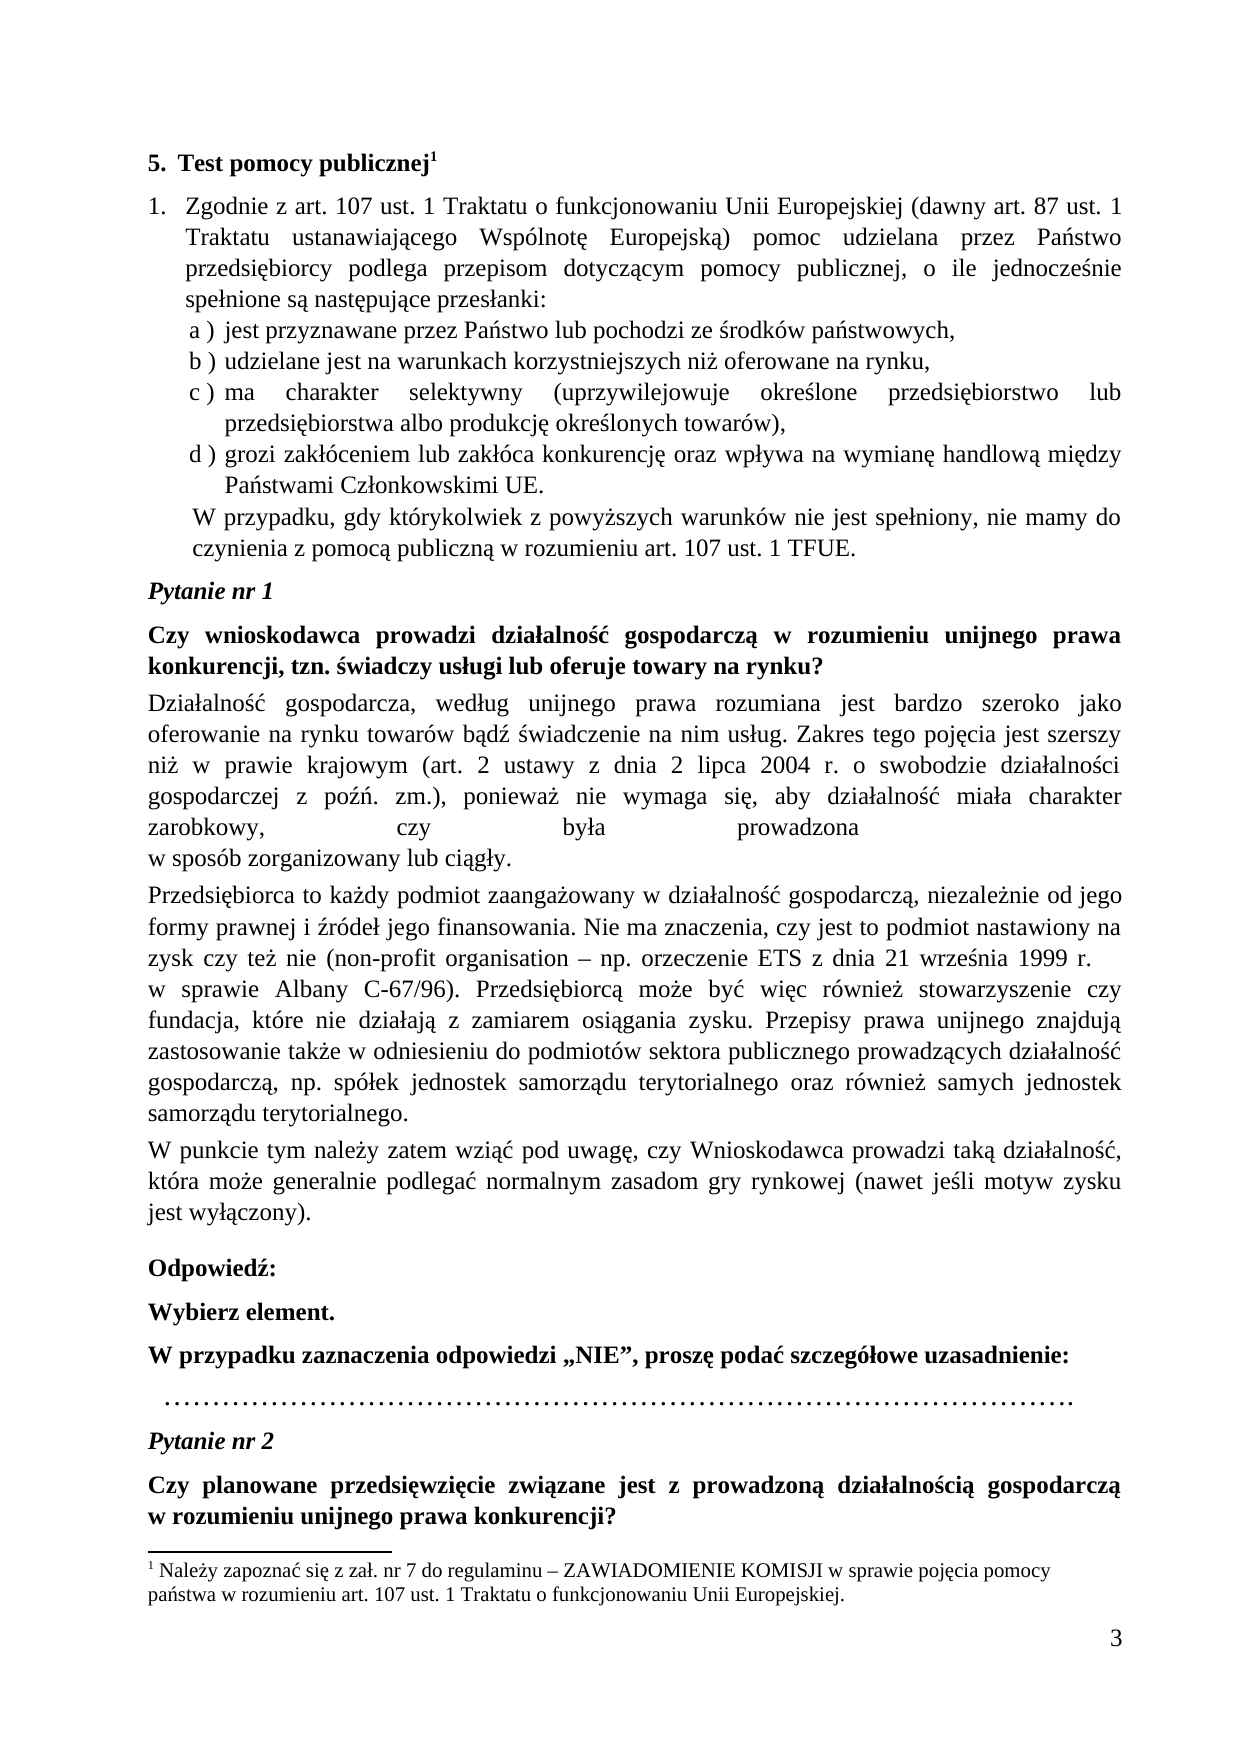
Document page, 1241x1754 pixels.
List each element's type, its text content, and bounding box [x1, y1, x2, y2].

text Pytanie nr 2 [148, 1426, 1122, 1455]
text W przypadku zaznaczenia odpowiedzi „NIE”, proszę podać szczegółowe uzasadnienie: [148, 1340, 1122, 1369]
text Test pomocy publicznej [148, 148, 1122, 176]
list udzielane jest na warunkach korzystniejszych niż oferowane na rynku, [189, 346, 1122, 375]
text Przedsiębiorca to każdy podmiot zaangażowany w działalność gospodarczą, niezależnie od jego formy prawnej i źródeł jego finansowania. Nie ma znaczenia, czy jest to podmiot nastawiony na zysk czy też nie (non-profit organisation – np. orzeczenie ETS z dnia 21 września 1999 r. w sprawie Albany C-67/96). Przedsiębiorcą może być więc również stowarzyszenie czy fundacja, które nie działają z zamiarem osiągania zysku. Przepisy prawa unijnego znajdują zastosowanie także w odniesieniu do podmiotów sektora publicznego prowadzących działalność gospodarczą, np. spółek jednostek samorządu terytorialnego oraz również samych jednostek samorządu terytorialnego. [148, 881, 1122, 1127]
text W przypadku, gdy którykolwiek z powyższych warunków nie jest spełniony, nie mamy do czynienia z pomocą publiczną w rozumieniu art. 107 ust. 1 TFUE. [192, 502, 1122, 561]
list jest przyznawane przez Państwo lub pochodzi ze środków państwowych, [189, 315, 1122, 344]
list grozi zakłóceniem lub zakłóca konkurencję oraz wpływa na wymianę handlową między Państwami Członkowskimi UE. [189, 439, 1122, 499]
text Czy wnioskodawca prowadzi działalność gospodarczą w rozumieniu unijnego prawa konkurencji, tzn. świadczy usługi lub oferuje towary na rynku? [148, 620, 1122, 679]
text Działalność gospodarcza, według unijnego prawa rozumiana jest bardzo szeroko jako oferowanie na rynku towarów bądź świadczenie na nim usług. Zakres tego pojęcia jest szerszy niż w prawie krajowym (art. 2 ustawy z dnia 2 lipca 2004 r. o swobodzie działalności gospodarczej z poźń. zm.), ponieważ nie wymaga się, aby działalność miała charakter zarobkowy, czy była prowadzona w sposób zorganizowany lub ciągły. [148, 688, 1122, 872]
list ma charakter selektywny (uprzywilejowuje określone przedsiębiorstwo lub przedsiębiorstwa albo produkcję określonych towarów), [189, 377, 1122, 437]
text Pytanie nr 1 [148, 576, 1122, 605]
text W punkcie tym należy zatem wziąć pod uwagę, czy Wnioskodawca prowadzi taką działalność, która może generalnie podlegać normalnym zasadom gry rynkowej (nawet jeśli motyw zysku jest wyłączony). [148, 1135, 1122, 1226]
text Czy planowane przedsięwzięcie związane jest z prowadzoną działalnością gospodarczą w rozumieniu unijnego prawa konkurencji? [148, 1470, 1122, 1529]
text …………………………………………………………………………………. [148, 1378, 1122, 1411]
text Odpowiedź: [148, 1253, 1122, 1282]
text Zgodnie z art. 107 ust. 1 Traktatu o funkcjonowaniu Unii Europejskiej (dawny art. 87 ust. 1 Traktatu ustanawiającego Wspólnotę Europejską) pomoc udzielana przez Państwo przedsiębiorcy podlega przepisom dotyczącym pomocy publicznej, o ile jednocześnie spełnione są następujące przesłanki: [148, 191, 1122, 313]
